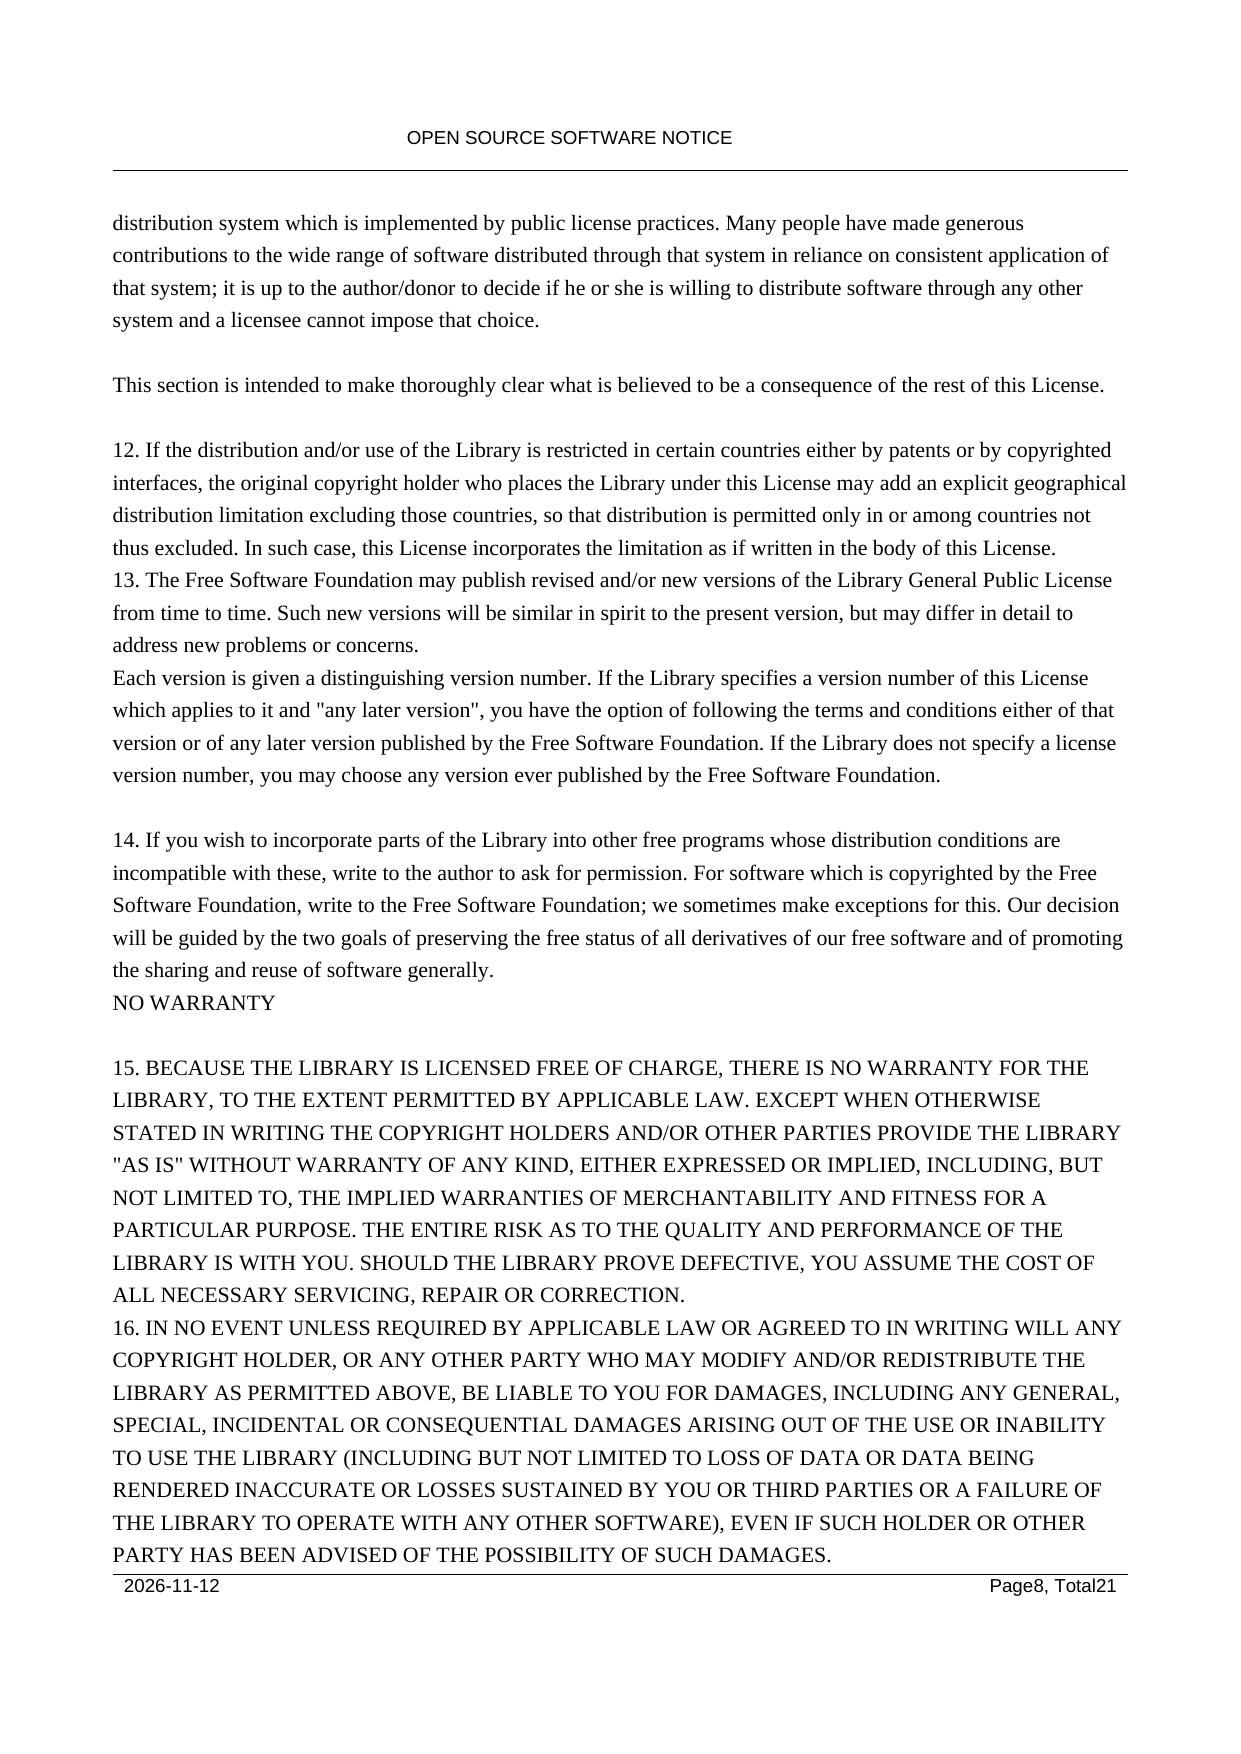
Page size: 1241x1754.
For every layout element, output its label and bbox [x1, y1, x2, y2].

text [112, 206, 1128, 1571]
